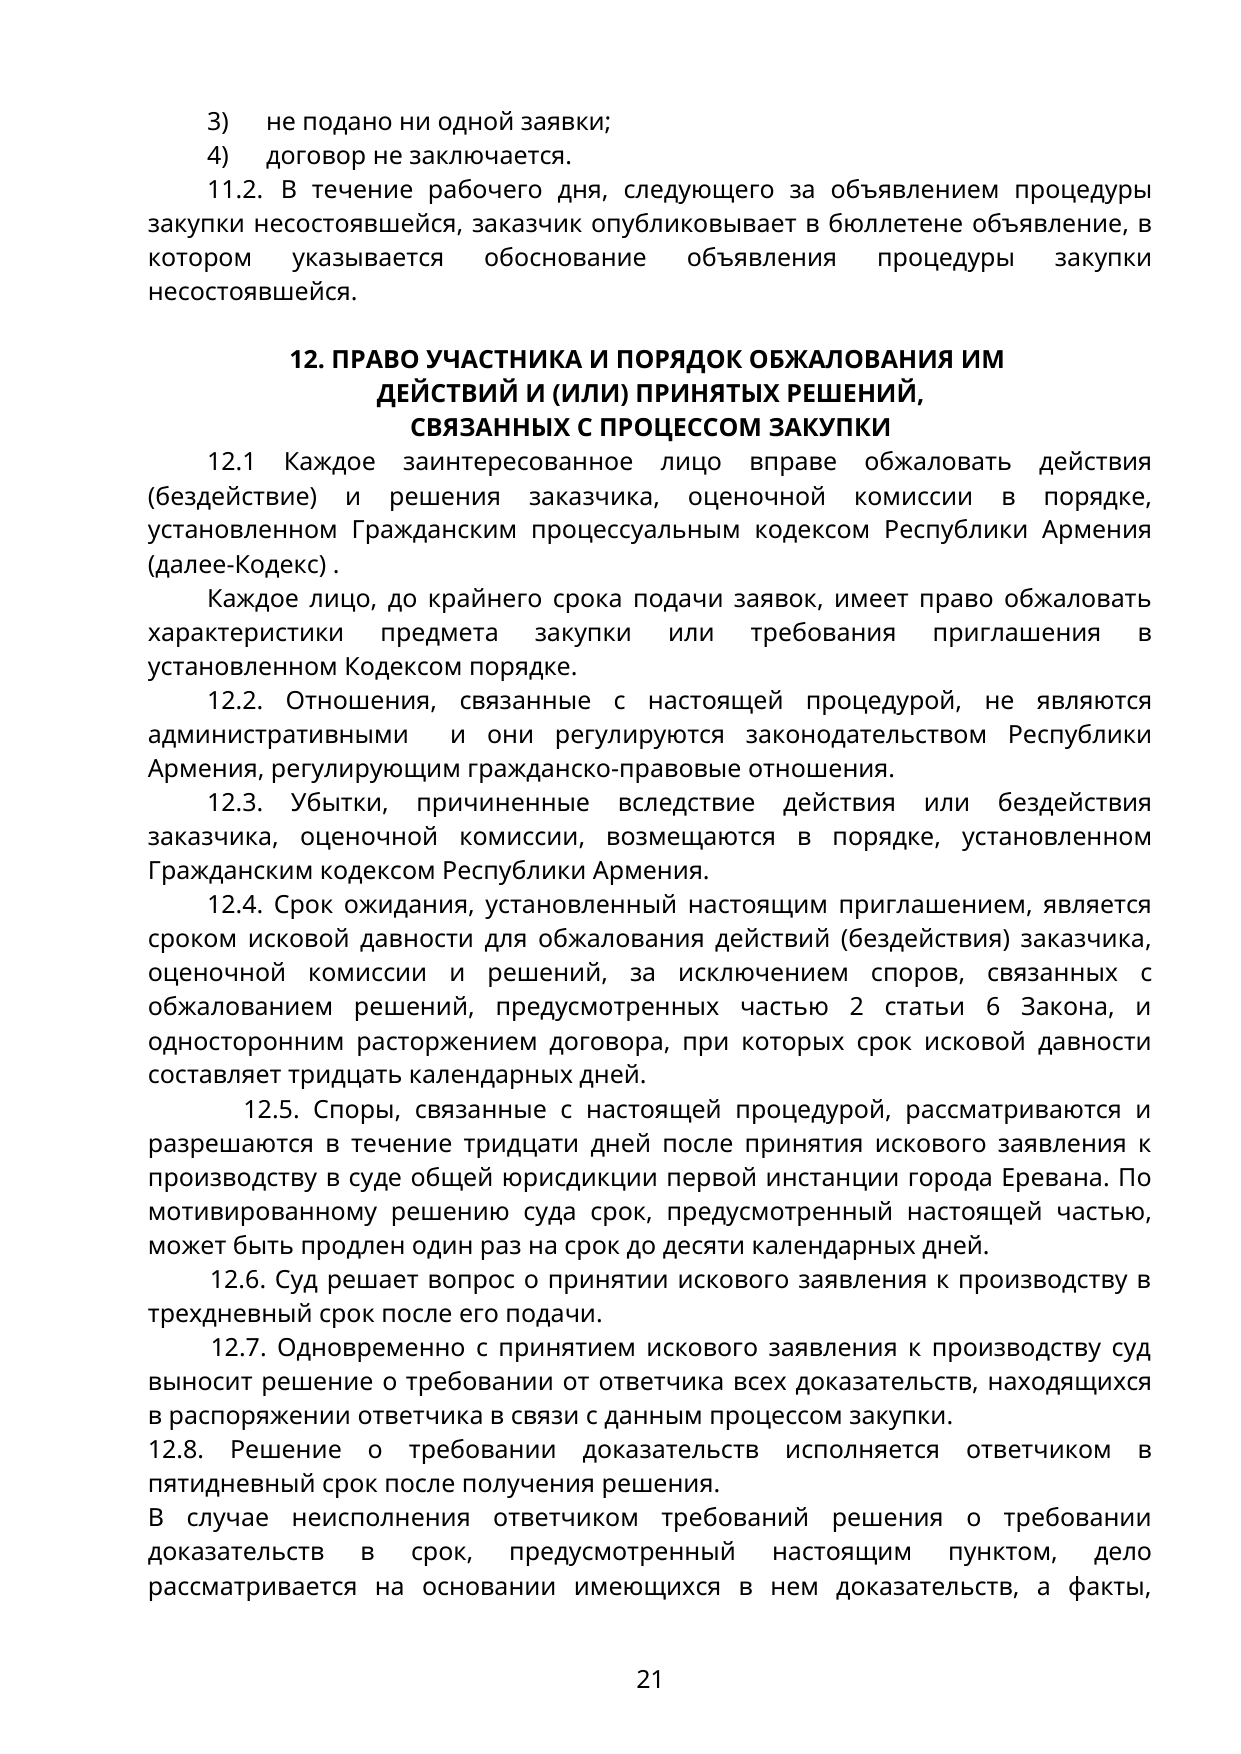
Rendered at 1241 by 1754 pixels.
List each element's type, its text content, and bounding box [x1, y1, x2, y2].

text 12.8. Решение о требовании доказательств исполняется ответчиком в пятидневный срок после получения решения. [148, 1432, 1153, 1500]
text 3) не подано ни одной заявки; [148, 103, 1153, 137]
text 12.5. Споры, связанные с настоящей процедурой, рассматриваются и разрешаются в течение тридцати дней после принятия искового заявления к производству в суде общей юрисдикции первой инстанции города Еревана. По мотивированному решению суда срок, предусмотренный настоящей частью, может быть продлен один раз на срок до десяти календарных дней. [148, 1091, 1153, 1262]
text 12.1 Каждое заинтересованное лицо вправе обжаловать действия (бездействие) и решения заказчика, оценочной комиссии в порядке, установленном Гражданским процессуальным кодексом Республики Армения (далее-Кодекс) . [148, 444, 1153, 580]
text 12.6. Суд решает вопрос о принятии искового заявления к производству в трехдневный срок после его подачи. [148, 1262, 1153, 1330]
text 11.2. В течение рабочего дня, следующего за объявлением процедуры закупки несостоявшейся, заказчик опубликовывает в бюллетене объявление, в котором указывается обоснование объявления процедуры закупки несостоявшейся. [148, 172, 1153, 308]
text 12.7. Одновременно с принятием искового заявления к производству суд выносит решение о требовании от ответчика всех доказательств, находящихся в распоряжении ответчика в связи с данным процессом закупки. [148, 1330, 1153, 1432]
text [148, 1500, 1153, 1602]
text Каждое лицо, до крайнего срока подачи заявок, имеет право обжаловать характеристики предмета закупки или требования приглашения в установленном Кодексом порядке. [148, 580, 1153, 682]
text 4) договор не заключается. [148, 137, 1153, 172]
text 12.4. Срок ожидания, установленный настоящим приглашением, является сроком исковой давности для обжалования действий (бездействия) заказчика, оценочной комиссии и решений, за исключением споров, связанных с обжалованием решений, предусмотренных частью 2 статьи 6 Закона, и односторонним расторжением договора, при которых срок исковой давности составляет тридцать календарных дней. [148, 887, 1153, 1091]
text 12.3. Убытки, причиненные вследствие действия или бездействия заказчика, оценочной комиссии, возмещаются в порядке, установленном Гражданским кодексом Республики Армения. [148, 785, 1153, 887]
text 12. ПРАВО УЧАСТНИКА И ПОРЯДОК ОБЖАЛОВАНИЯ ИМ ДЕЙСТВИЙ И (ИЛИ) ПРИНЯТЫХ РЕШЕНИЙ, СВЯЗАННЫХ С ПРОЦЕССОМ ЗАКУПКИ [207, 342, 1094, 444]
text 12.2. Отношения, связанные с настоящей процедурой, не являются административными и они регулируются законодательством Республики Армения, регулирующим гражданско-правовые отношения. [148, 682, 1153, 785]
